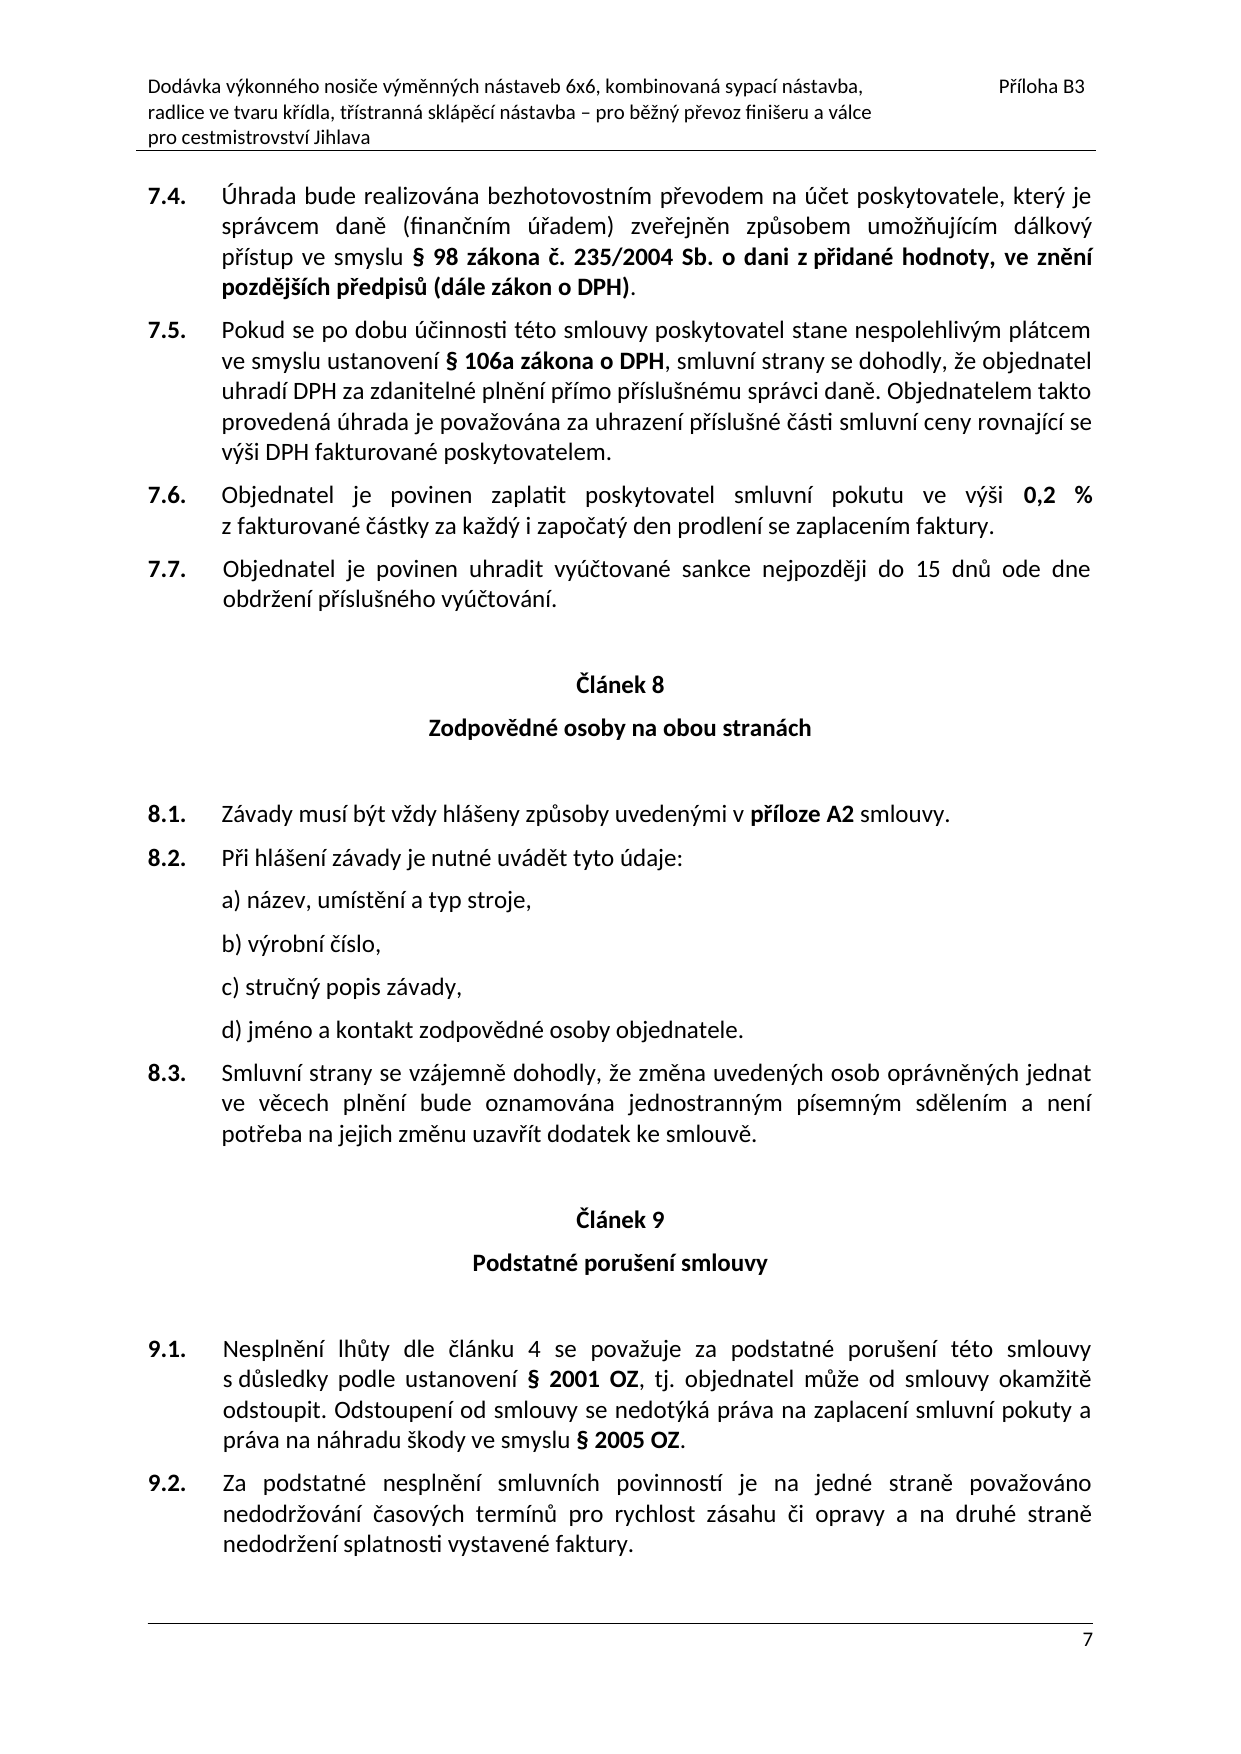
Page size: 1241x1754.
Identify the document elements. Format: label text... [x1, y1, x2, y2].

list Nesplnění lhůty dle článku 4 se považuje za podstatné porušení této smlouvy s důsledky podle ustanovení § 2001 OZ, tj. objednatel může od smlouvy okamžitě odstoupit. Odstoupení od smlouvy se nedotýká práva na zaplacení smluvní pokuty a práva na náhradu škody ve smyslu § 2005 OZ. [148, 1333, 1093, 1455]
text b) výrobní číslo, [221, 928, 1093, 958]
list Úhrada bude realizována bezhotovostním převodem na účet poskytovatele, který je správcem daně (finančním úřadem) zveřejněn způsobem umožňujícím dálkový přístup ve smyslu § 98 zákona č. 235/2004 Sb. o dani z přidané hodnoty, ve znění pozdějších předpisů (dále zákon o DPH). [148, 180, 1093, 302]
list Smluvní strany se vzájemně dohodly, že změna uvedených osob oprávněných jednat ve věcech plnění bude oznamována jednostranným písemným sdělením a není potřeba na jejich změnu uzavřít dodatek ke smlouvě. [148, 1057, 1093, 1148]
list Objednatel je povinen zaplatit poskytovatel smluvní pokutu ve výši 0,2 % z fakturované částky za každý i započatý den prodlení se zaplacením faktury. [148, 479, 1093, 541]
text d) jméno a kontakt zodpovědné osoby objednatele. [221, 1014, 1093, 1044]
subtitle Zodpovědné osoby na obou stranách [148, 713, 1093, 743]
text a) název, umístění a typ stroje, [221, 885, 1093, 915]
list Objednatel je povinen uhradit vyúčtované sankce nejpozději do 15 dnů ode dne obdržení příslušného vyúčtování. [148, 553, 1093, 614]
list Pokud se po dobu účinnosti této smlouvy poskytovatel stane nespolehlivým plátcem ve smyslu ustanovení § 106a zákona o DPH, smluvní strany se dohodly, že objednatel uhradí DPH za zdanitelné plnění přímo příslušnému správci daně. Objednatelem takto provedená úhrada je považována za uhrazení příslušné části smluvní ceny rovnající se výši DPH fakturované poskytovatelem. [148, 314, 1093, 467]
list Za podstatné nesplnění smluvních povinností je na jedné straně považováno nedodržování časových termínů pro rychlost zásahu či opravy a na druhé straně nedodržení splatnosti vystavené faktury. [148, 1467, 1093, 1559]
subtitle Článek 9 [148, 1204, 1093, 1234]
text c) stručný popis závady, [221, 971, 1093, 1001]
list Při hlášení závady je nutné uvádět tyto údaje: [148, 842, 1093, 872]
subtitle Podstatné porušení smlouvy [148, 1247, 1093, 1277]
list Závady musí být vždy hlášeny způsoby uvedenými v příloze A2 smlouvy. [148, 799, 1093, 829]
subtitle Článek 8 [148, 669, 1093, 700]
